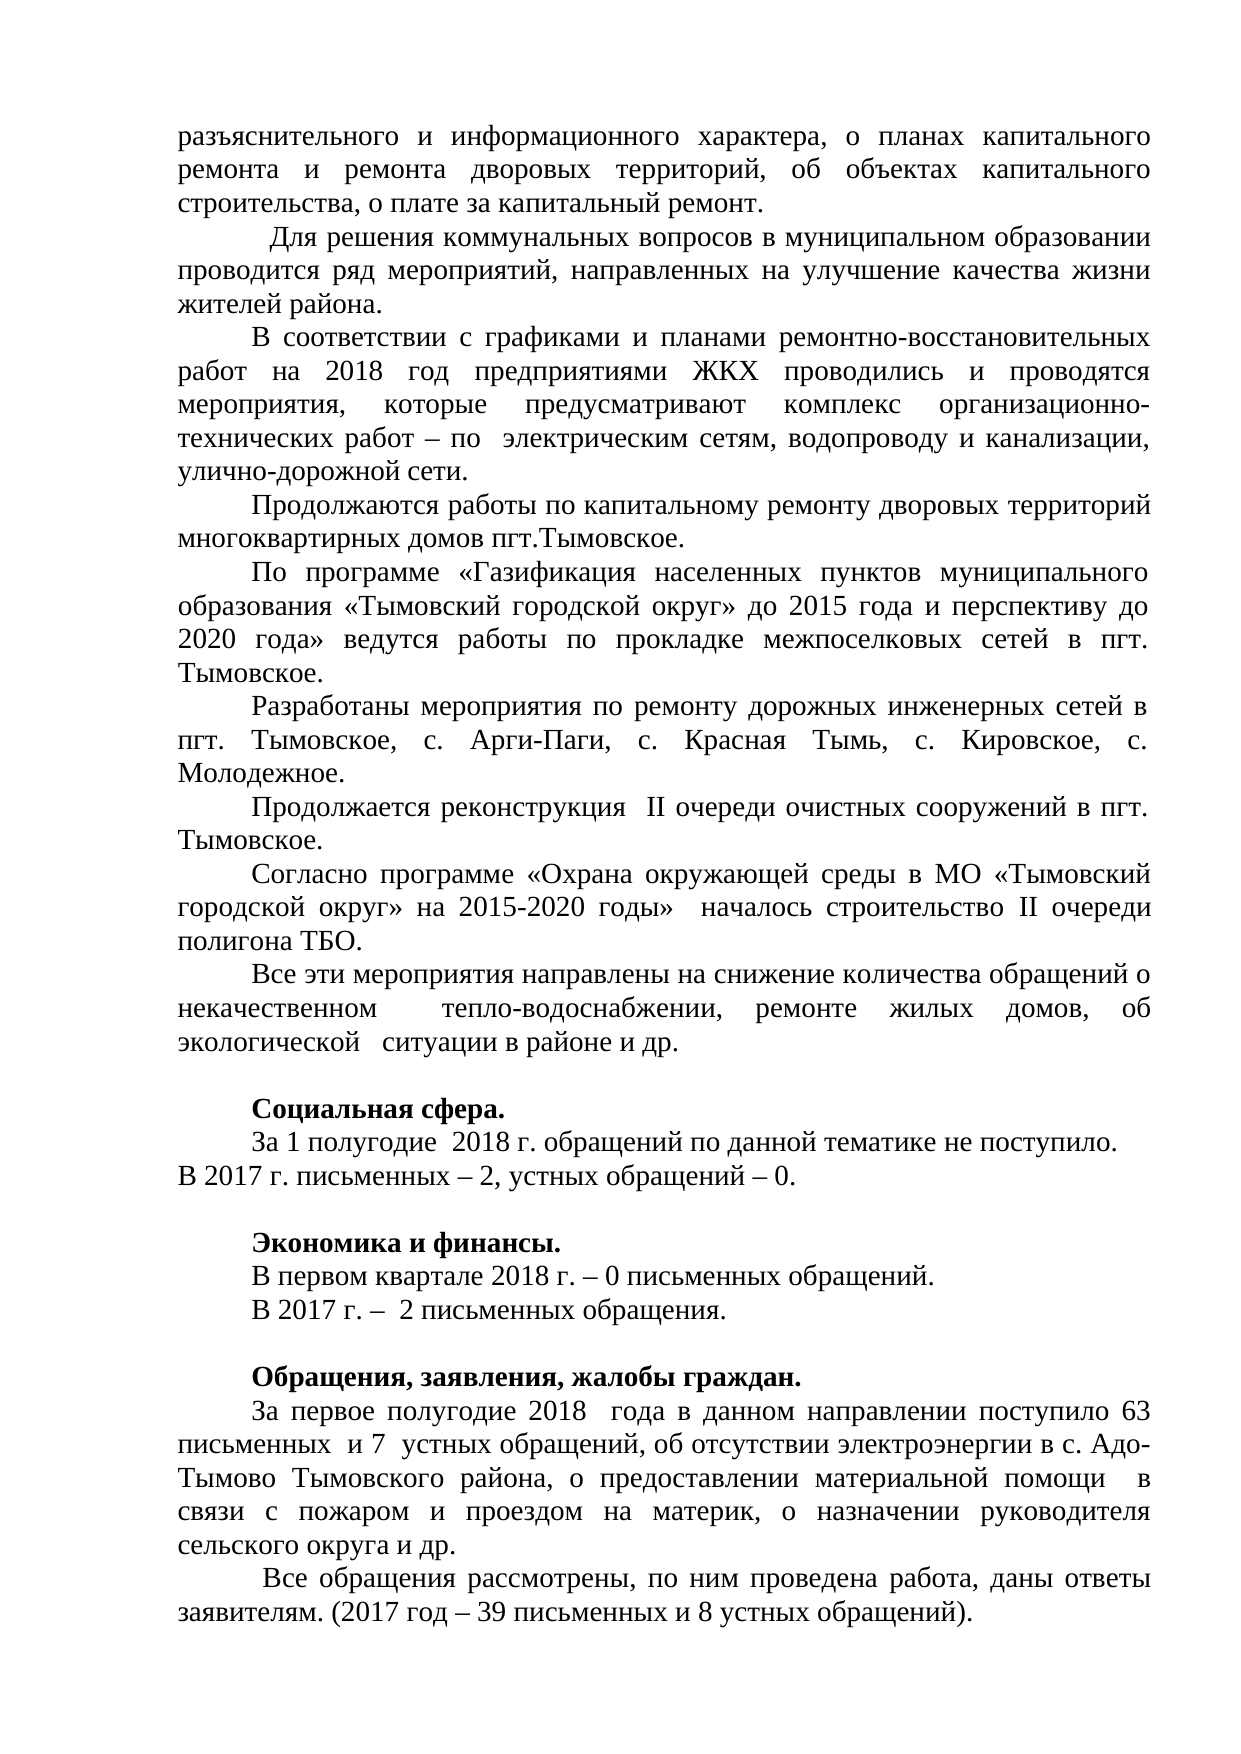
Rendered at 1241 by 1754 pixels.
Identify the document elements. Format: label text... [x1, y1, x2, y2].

text Все эти мероприятия направлены на снижение количества обращений о некачественном тепло-водоснабжении, ремонте жилых домов, об экологической ситуации в районе и др. [177, 957, 1152, 1057]
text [177, 118, 1152, 219]
text За 1 полугодие 2018 г. обращений по данной тематике не поступило. [177, 1124, 1152, 1158]
text Для решения коммунальных вопросов в муниципальном образовании проводится ряд мероприятий, направленных на улучшение качества жизни жителей района. [177, 219, 1152, 319]
text По программе «Газификация населенных пунктов муниципального образования «Тымовский городской округ» до 2015 года и перспективу до 2020 года» ведутся работы по прокладке межпоселковых сетей в пгт. Тымовское. [178, 554, 1149, 688]
text Социальная сфера. [177, 1091, 1152, 1124]
text Продолжаются работы по капитальному ремонту дворовых территорий многоквартирных домов пгт.Тымовское. [177, 487, 1152, 554]
text За первое полугодие 2018 года в данном направлении поступило 63 письменных и 7 устных обращений, об отсутствии электроэнергии в с. Адо-Тымово Тымовского района, о предоставлении материальной помощи в связи с пожаром и проездом на материк, о назначении руководителя сельского округа и др. [177, 1393, 1152, 1560]
text Продолжается реконструкция II очереди очистных сооружений в пгт. Тымовское. [177, 789, 1149, 856]
text Экономика и финансы. [177, 1225, 1152, 1258]
text В соответствии с графиками и планами ремонтно-восстановительных работ на 2018 год предприятиями ЖКХ проводились и проводятся мероприятия, которые предусматривают комплекс организационно-технических работ – по электрическим сетям, водопроводу и канализации, улично-дорожной сети. [177, 319, 1151, 487]
text Разработаны мероприятия по ремонту дорожных инженерных сетей в пгт. Тымовское, с. Арги-Паги, с. Красная Тымь, с. Кировское, с. Молодежное. [177, 688, 1149, 789]
text В 2017 г. – 2 письменных обращения. [177, 1292, 1152, 1326]
text В первом квартале 2018 г. – 0 письменных обращений. [177, 1258, 1152, 1292]
text Все обращения рассмотрены, по ним проведена работа, даны ответы заявителям. (2017 год – 39 письменных и 8 устных обращений). [177, 1560, 1152, 1627]
text В 2017 г. письменных – 2, устных обращений – 0. [177, 1158, 1152, 1191]
text Обращения, заявления, жалобы граждан. [177, 1359, 1152, 1393]
text Согласно программе «Охрана окружающей среды в МО «Тымовский городской округ» на 2015-2020 годы» началось строительство II очереди полигона ТБО. [177, 856, 1152, 957]
